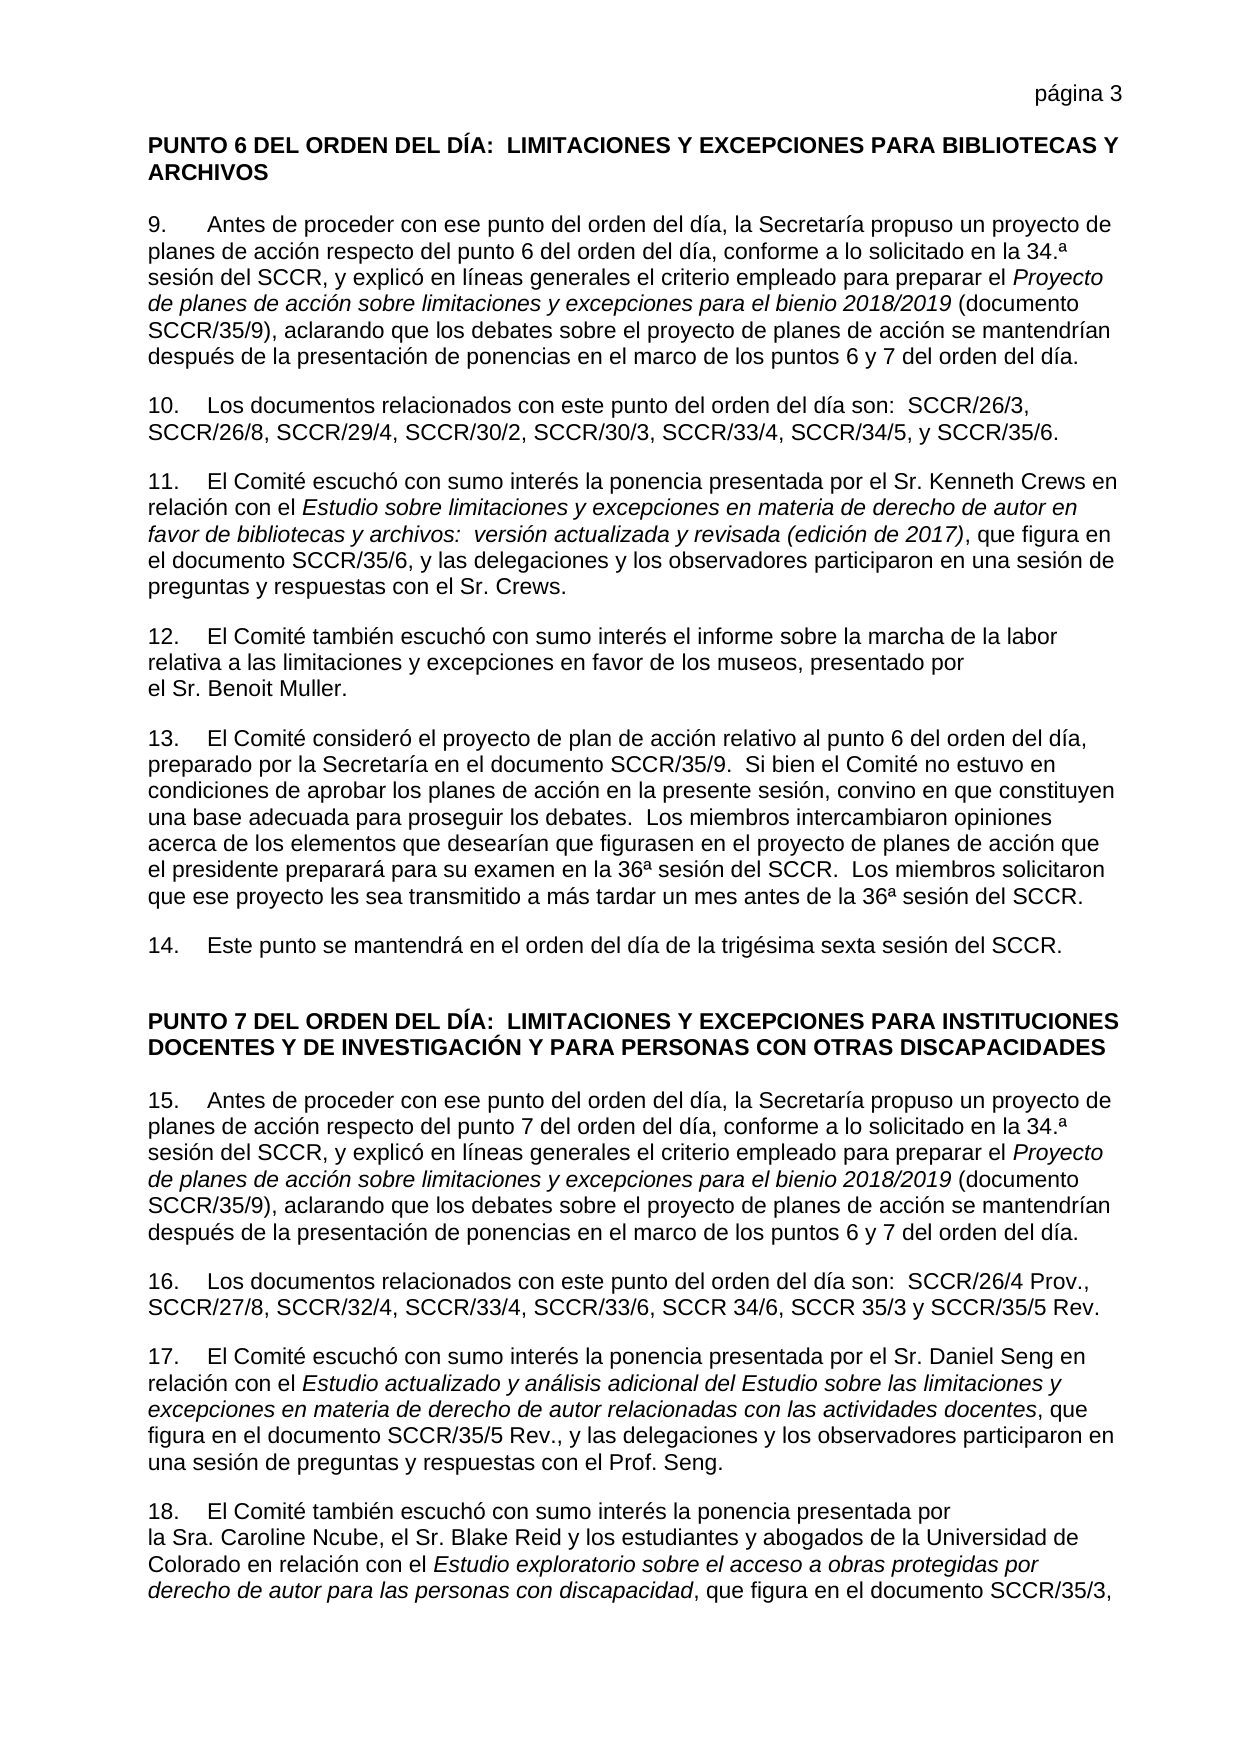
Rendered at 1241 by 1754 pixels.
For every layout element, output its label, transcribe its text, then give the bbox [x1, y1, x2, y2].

text Los documentos relacionados con este punto del orden del día son: SCCR/26/4 Prov., SCCR/27/8, SCCR/32/4, SCCR/33/4, SCCR/33/6, SCCR 34/6, SCCR 35/3 y SCCR/35/5 Rev. [148, 1268, 1122, 1320]
text El Comité escuchó con sumo interés la ponencia presentada por el Sr. Kenneth Crews en relación con el Estudio sobre limitaciones y excepciones en materia de derecho de autor en favor de bibliotecas y archivos: versión actualizada y revisada (edición de 2017), que figura en el documento SCCR/35/6, y las delegaciones y los observadores participaron en una sesión de preguntas y respuestas con el Sr. Crews. [148, 468, 1122, 600]
text El Comité también escuchó con sumo interés el informe sobre la marcha de la labor relativa a las limitaciones y excepciones en favor de los museos, presentado por el Sr. Benoit Muller. [148, 623, 1122, 702]
text Antes de proceder con ese punto del orden del día, la Secretaría propuso un proyecto de planes de acción respecto del punto 6 del orden del día, conforme a lo solicitado en la 34.ª sesión del SCCR, y explicó en líneas generales el criterio empleado para preparar el Proyecto de planes de acción sobre limitaciones y excepciones para el bienio 2018/2019 (documento SCCR/35/9), aclarando que los debates sobre el proyecto de planes de acción se mantendrían después de la presentación de ponencias en el marco de los puntos 6 y 7 del orden del día. [148, 211, 1122, 369]
text PUNTO 7 DEL ORDEN DEL DÍA: LIMITACIONES Y EXCEPCIONES PARA INSTITUCIONES DOCENTES Y DE INVESTIGACIÓN Y PARA PERSONAS CON OTRAS DISCAPACIDADES [148, 1008, 1122, 1060]
text PUNTO 6 DEL ORDEN DEL DÍA: LIMITACIONES Y EXCEPCIONES PARA BIBLIOTECAS Y ARCHIVOS [148, 132, 1122, 185]
text Este punto se mantendrá en el orden del día de la trigésima sexta sesión del SCCR. [148, 932, 1122, 958]
text El Comité consideró el proyecto de plan de acción relativo al punto 6 del orden del día, preparado por la Secretaría en el documento SCCR/35/9. Si bien el Comité no estuvo en condiciones de aprobar los planes de acción en la presente sesión, convino en que constituyen una base adecuada para proseguir los debates. Los miembros intercambiaron opiniones acerca de los elementos que desearían que figurasen en el proyecto de planes de acción que el presidente preparará para su examen en la 36ª sesión del SCCR. Los miembros solicitaron que ese proyecto les sea transmitido a más tardar un mes antes de la 36ª sesión del SCCR. [148, 724, 1122, 909]
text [148, 1498, 1122, 1603]
text Los documentos relacionados con este punto del orden del día son: SCCR/26/3, SCCR/26/8, SCCR/29/4, SCCR/30/2, SCCR/30/3, SCCR/33/4, SCCR/34/5, y SCCR/35/6. [148, 392, 1122, 445]
text El Comité escuchó con sumo interés la ponencia presentada por el Sr. Daniel Seng en relación con el Estudio actualizado y análisis adicional del Estudio sobre las limitaciones y excepciones en materia de derecho de autor relacionadas con las actividades docentes, que figura en el documento SCCR/35/5 Rev., y las delegaciones y los observadores participaron en una sesión de preguntas y respuestas con el Prof. Seng. [148, 1343, 1122, 1475]
text Antes de proceder con ese punto del orden del día, la Secretaría propuso un proyecto de planes de acción respecto del punto 7 del orden del día, conforme a lo solicitado en la 34.ª sesión del SCCR, y explicó en líneas generales el criterio empleado para preparar el Proyecto de planes de acción sobre limitaciones y excepciones para el bienio 2018/2019 (documento SCCR/35/9), aclarando que los debates sobre el proyecto de planes de acción se mantendrían después de la presentación de ponencias en el marco de los puntos 6 y 7 del orden del día. [148, 1087, 1122, 1245]
